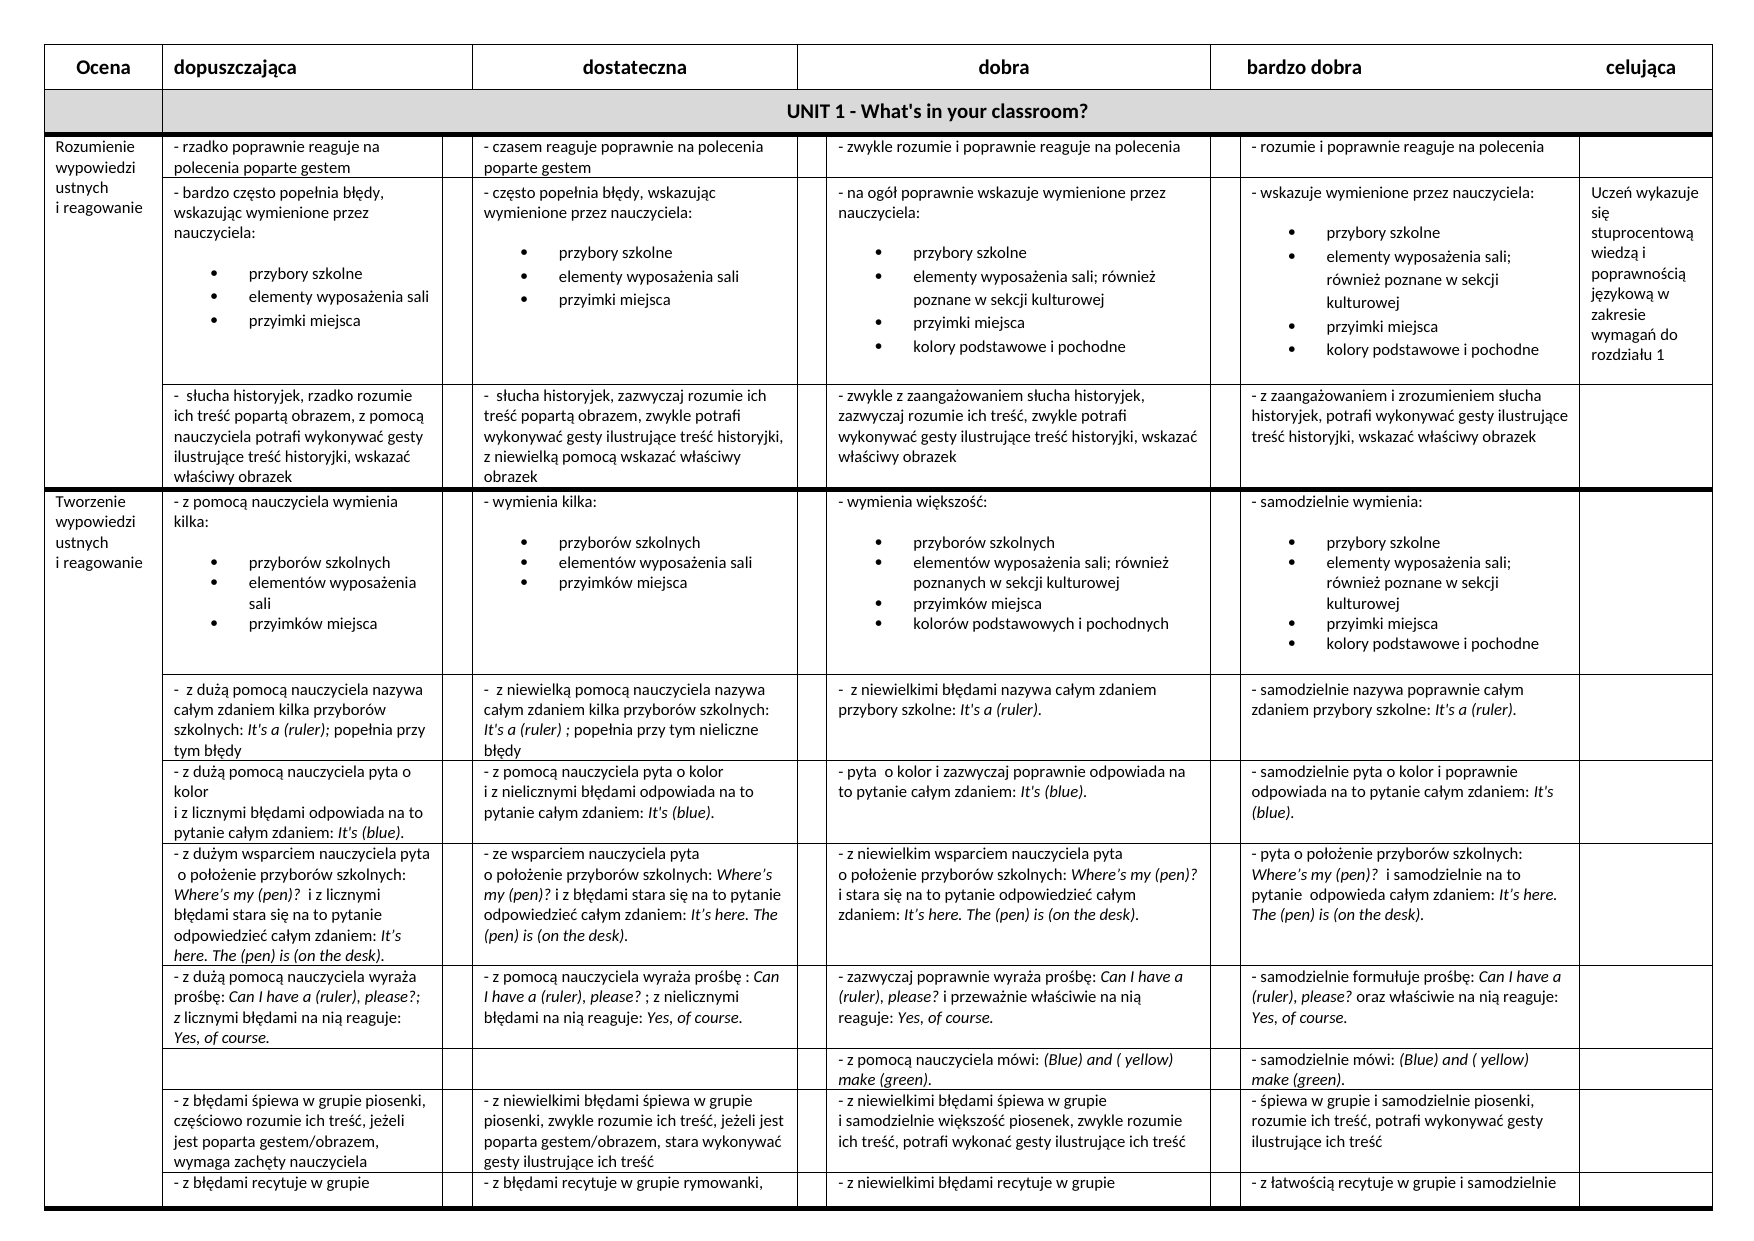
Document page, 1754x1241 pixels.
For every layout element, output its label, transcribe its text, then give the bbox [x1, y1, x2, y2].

table_cell [443, 844, 472, 965]
table_cell [798, 1173, 826, 1206]
table_cell [443, 385, 472, 487]
table_cell Rozumienie wypowiedzi ustnych i reagowanie [45, 137, 162, 487]
table_cell - samodzielnie nazywa poprawnie całym zdaniem przybory szkolne: It's a (ruler). [1241, 675, 1579, 760]
table_cell [443, 137, 472, 177]
table_cell - z pomocą nauczyciela wymienia kilka: przyborów szkolnych elementów wyposażenia sali przyimków miejsca [163, 492, 442, 674]
table_cell - z zaangażowaniem i zrozumieniem słucha historyjek, potrafi wykonywać gesty ilustrujące treść historyjki, wskazać właściwy obrazek [1241, 385, 1579, 487]
table_cell - z niewielkimi błędami śpiewa w grupie i samodzielnie większość piosenek, zwykle rozumie ich treść, potrafi wykonać gesty ilustrujące ich treść [827, 1090, 1210, 1172]
table_cell - wskazuje wymienione przez nauczyciela: przybory szkolne elementy wyposażenia sali; również poznane w sekcji kulturowej przyimki miejsca kolory podstawowe i pochodne [1241, 178, 1579, 384]
table_cell [1580, 385, 1712, 487]
table_cell [798, 1049, 826, 1089]
table_cell - z pomocą nauczyciela mówi: (Blue) and ( yellow) make (green). [827, 1049, 1210, 1089]
table_cell - samodzielnie formułuje prośbę: Can I have a (ruler), please? oraz właściwie na nią reaguje: Yes, of course. [1241, 966, 1579, 1048]
table_cell [443, 1173, 472, 1206]
table_cell - z dużą pomocą nauczyciela nazywa całym zdaniem kilka przyborów szkolnych: It's a (ruler); popełnia przy tym błędy [163, 675, 442, 760]
table_header bardzo dobra celująca [1211, 45, 1712, 88]
table_cell - z niewielkim wsparciem nauczyciela pyta o położenie przyborów szkolnych: Where’s my (pen)? i stara się na to pytanie odpowiedzieć całym zdaniem: It’s here. The (pen) is (on the desk). [827, 844, 1210, 965]
table_cell [443, 761, 472, 842]
table_cell - pyta o kolor i zazwyczaj poprawnie odpowiada na to pytanie całym zdaniem: It's (blue). [827, 761, 1210, 842]
table_cell [798, 1090, 826, 1172]
table_cell - zwykle z zaangażowaniem słucha historyjek, zazwyczaj rozumie ich treść, zwykle potrafi wykonywać gesty ilustrujące treść historyjki, wskazać właściwy obrazek [827, 385, 1210, 487]
table_cell [1580, 966, 1712, 1048]
table_cell [1580, 844, 1712, 965]
table_cell - z dużą pomocą nauczyciela pyta o kolor i z licznymi błędami odpowiada na to pytanie całym zdaniem: It's (blue). [163, 761, 442, 842]
table_cell [798, 966, 826, 1048]
table_cell [45, 90, 162, 132]
table_cell [1580, 675, 1712, 760]
table_cell - z niewielkimi błędami śpiewa w grupie piosenki, zwykle rozumie ich treść, jeżeli jest poparta gestem/obrazem, stara wykonywać gesty ilustrujące ich treść [473, 1090, 797, 1172]
table_cell - z niewielką pomocą nauczyciela nazywa całym zdaniem kilka przyborów szkolnych: It's a (ruler) ; popełnia przy tym nieliczne błędy [473, 675, 797, 760]
table_cell [798, 844, 826, 965]
table_cell - z dużą pomocą nauczyciela wyraża prośbę: Can I have a (ruler), please?; z licznymi błędami na nią reaguje: Yes, of course. [163, 966, 442, 1048]
table_cell - z dużym wsparciem nauczyciela pyta o położenie przyborów szkolnych: Where’s my (pen)? i z licznymi błędami stara się na to pytanie odpowiedzieć całym zdaniem: It’s here. The (pen) is (on the desk). [163, 844, 442, 965]
table_cell Uczeń wykazuje się stuprocentową wiedzą i poprawnością językową w zakresie wymagań do rozdziału 1 [1580, 178, 1712, 384]
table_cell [473, 1173, 797, 1206]
table_cell [473, 1049, 797, 1089]
table_cell - samodzielnie wymienia: przybory szkolne elementy wyposażenia sali; również poznane w sekcji kulturowej przyimki miejsca kolory podstawowe i pochodne [1241, 492, 1579, 674]
table_cell - z niewielkimi błędami nazywa całym zdaniem przybory szkolne: It's a (ruler). [827, 675, 1210, 760]
table_cell [1580, 1049, 1712, 1089]
table_header Ocena [45, 45, 162, 88]
table_cell [443, 492, 472, 674]
table_cell [1211, 178, 1240, 384]
table_cell [1211, 675, 1240, 760]
table_cell [798, 137, 826, 177]
table_header dopuszczająca [163, 45, 472, 88]
table_cell - z pomocą nauczyciela pyta o kolor i z nielicznymi błędami odpowiada na to pytanie całym zdaniem: It's (blue). [473, 761, 797, 842]
table_cell [443, 966, 472, 1048]
table_cell [1211, 137, 1240, 177]
table_cell [1211, 1173, 1240, 1206]
table_cell [798, 385, 826, 487]
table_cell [827, 1173, 1210, 1206]
table_cell [443, 1090, 472, 1172]
table_cell [1211, 761, 1240, 842]
table_cell [798, 761, 826, 842]
table_cell [798, 178, 826, 384]
table_cell UNIT 1 - What's in your classroom? [163, 90, 1712, 132]
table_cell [1241, 1173, 1579, 1206]
table_cell [1580, 492, 1712, 674]
table_cell - słucha historyjek, zazwyczaj rozumie ich treść popartą obrazem, zwykle potrafi wykonywać gesty ilustrujące treść historyjki, z niewielką pomocą wskazać właściwy obrazek [473, 385, 797, 487]
table_cell [1211, 1049, 1240, 1089]
table_cell - rozumie i poprawnie reaguje na polecenia [1241, 137, 1579, 177]
table_cell [443, 675, 472, 760]
table_cell - bardzo często popełnia błędy, wskazując wymienione przez nauczyciela: przybory szkolne elementy wyposażenia sali przyimki miejsca [163, 178, 442, 384]
table_cell [1211, 966, 1240, 1048]
table_cell - słucha historyjek, rzadko rozumie ich treść popartą obrazem, z pomocą nauczyciela potrafi wykonywać gesty ilustrujące treść historyjki, wskazać właściwy obrazek [163, 385, 442, 487]
table_cell [1580, 137, 1712, 177]
table_cell - często popełnia błędy, wskazując wymienione przez nauczyciela: przybory szkolne elementy wyposażenia sali przyimki miejsca [473, 178, 797, 384]
table_cell [1580, 1090, 1712, 1172]
table_cell - z pomocą nauczyciela wyraża prośbę : Can I have a (ruler), please? ; z nielicznymi błędami na nią reaguje: Yes, of course. [473, 966, 797, 1048]
table_cell - śpiewa w grupie i samodzielnie piosenki, rozumie ich treść, potrafi wykonywać gesty ilustrujące ich treść [1241, 1090, 1579, 1172]
table_header dostateczna [473, 45, 797, 88]
table_cell [798, 492, 826, 674]
table_cell - na ogół poprawnie wskazuje wymienione przez nauczyciela: przybory szkolne elementy wyposażenia sali; również poznane w sekcji kulturowej przyimki miejsca kolory podstawowe i pochodne [827, 178, 1210, 384]
table_cell - samodzielnie pyta o kolor i poprawnie odpowiada na to pytanie całym zdaniem: It's (blue). [1241, 761, 1579, 842]
table_cell - ze wsparciem nauczyciela pyta o położenie przyborów szkolnych: Where’s my (pen)? i z błędami stara się na to pytanie odpowiedzieć całym zdaniem: It’s here. The (pen) is (on the desk). [473, 844, 797, 965]
table_cell - czasem reaguje poprawnie na polecenia poparte gestem [473, 137, 797, 177]
table_header dobra [798, 45, 1210, 88]
table_cell - z błędami śpiewa w grupie piosenki, częściowo rozumie ich treść, jeżeli jest poparta gestem/obrazem, wymaga zachęty nauczyciela [163, 1090, 442, 1172]
table_cell Tworzenie wypowiedzi ustnych i reagowanie [45, 492, 162, 1206]
table_cell - wymienia kilka: przyborów szkolnych elementów wyposażenia sali przyimków miejsca [473, 492, 797, 674]
table_cell [1211, 492, 1240, 674]
table_cell - wymienia większość: przyborów szkolnych elementów wyposażenia sali; również poznanych w sekcji kulturowej przyimków miejsca kolorów podstawowych i pochodnych [827, 492, 1210, 674]
table_cell - pyta o położenie przyborów szkolnych: Where’s my (pen)? i samodzielnie na to pytanie odpowieda całym zdaniem: It’s here. The (pen) is (on the desk). [1241, 844, 1579, 965]
table_cell [443, 1049, 472, 1089]
table_cell [1580, 1173, 1712, 1206]
table_cell [1211, 385, 1240, 487]
table_cell [798, 675, 826, 760]
table_cell [163, 1049, 442, 1089]
table_cell [1580, 761, 1712, 842]
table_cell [163, 1173, 442, 1206]
table_cell [443, 178, 472, 384]
table_cell [1211, 1090, 1240, 1172]
table_cell - samodzielnie mówi: (Blue) and ( yellow) make (green). [1241, 1049, 1579, 1089]
table_cell - rzadko poprawnie reaguje na polecenia poparte gestem [163, 137, 442, 177]
table_cell [1211, 844, 1240, 965]
table_cell - zazwyczaj poprawnie wyraża prośbę: Can I have a (ruler), please? i przeważnie właściwie na nią reaguje: Yes, of course. [827, 966, 1210, 1048]
table_cell - zwykle rozumie i poprawnie reaguje na polecenia [827, 137, 1210, 177]
